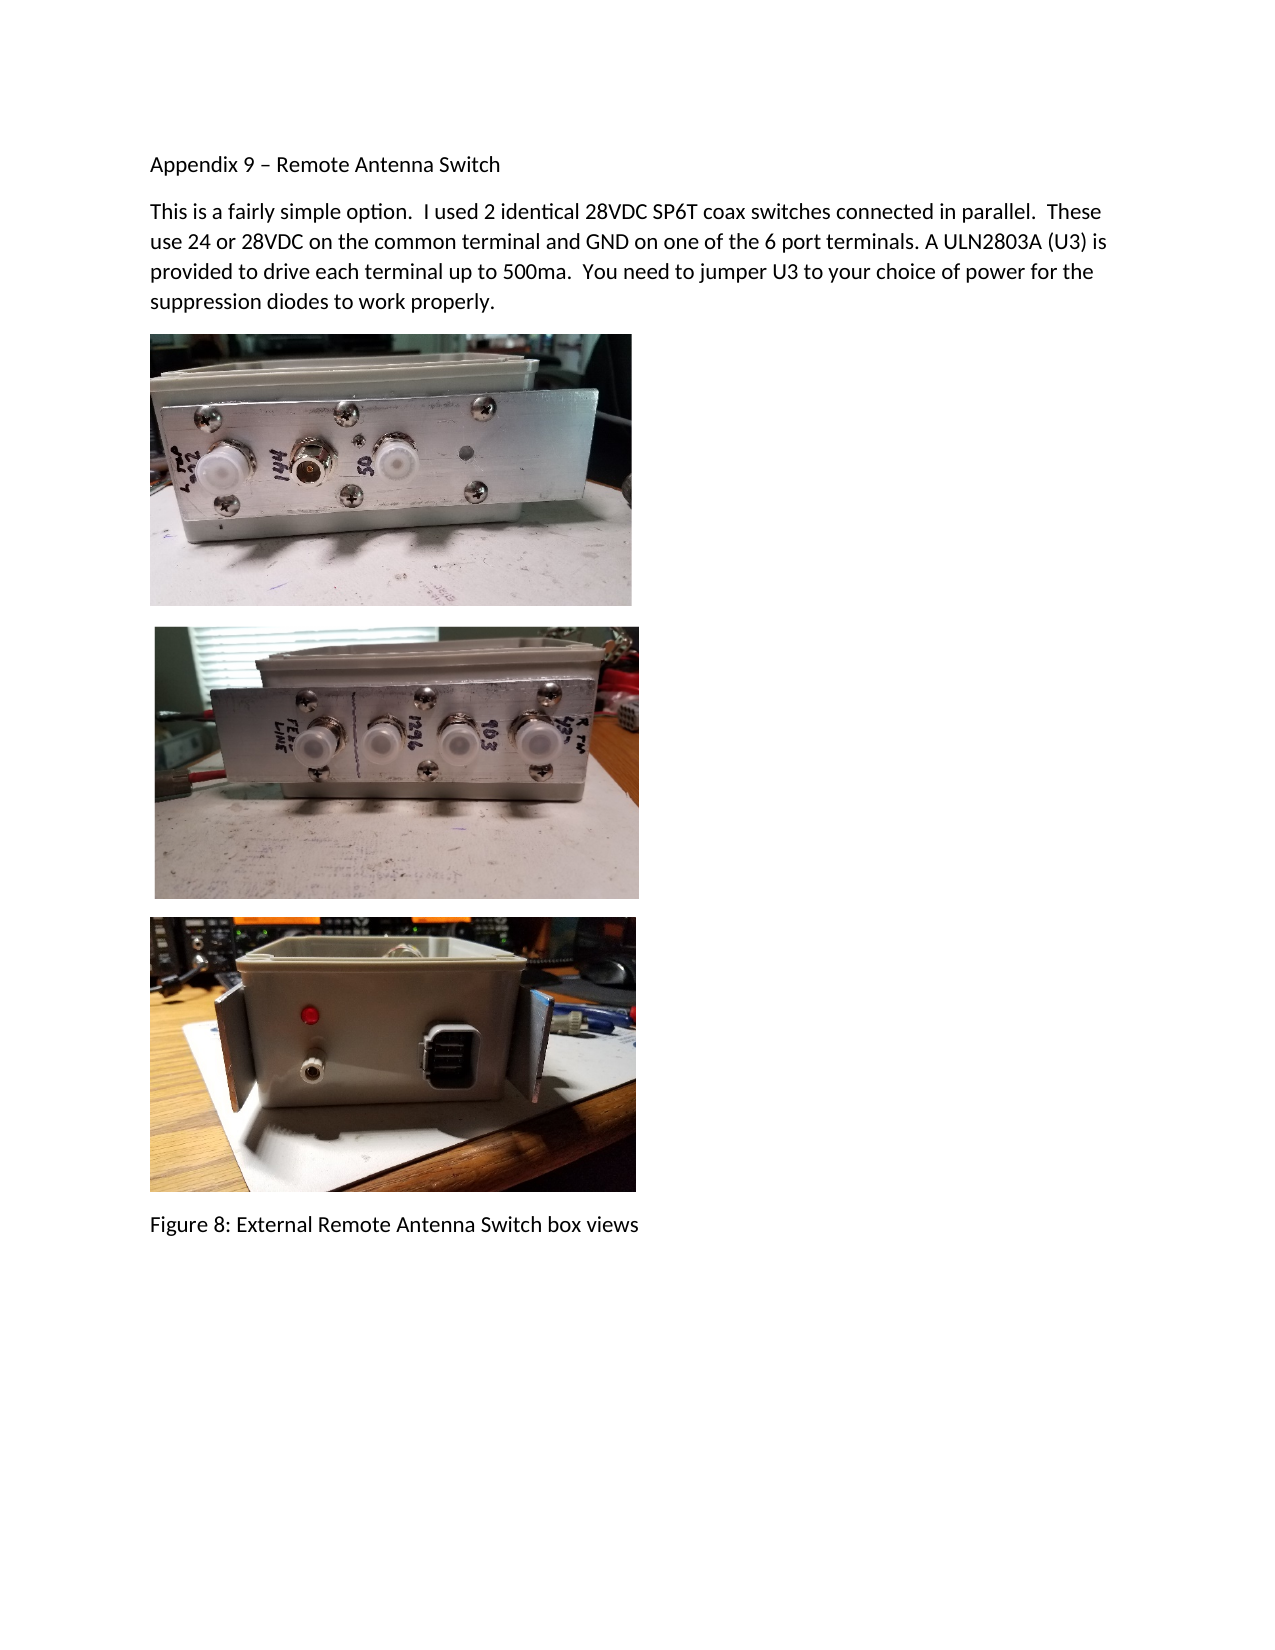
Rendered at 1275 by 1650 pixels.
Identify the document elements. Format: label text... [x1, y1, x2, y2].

text Appendix 9 – Remote Antenna Switch [150, 150, 1125, 178]
picture [150, 334, 632, 606]
picture [150, 917, 636, 1192]
text This is a fairly simple option. I used 2 identical 28VDC SP6T coax switches connected in parallel. These use 24 or 28VDC on the common terminal and GND on one of the 6 port terminals. A ULN2803A (U3) is provided to drive each terminal up to 500ma. You need to jumper U3 to your choice of power for the suppression diodes to work properly. [150, 197, 1125, 316]
picture [155, 627, 639, 899]
